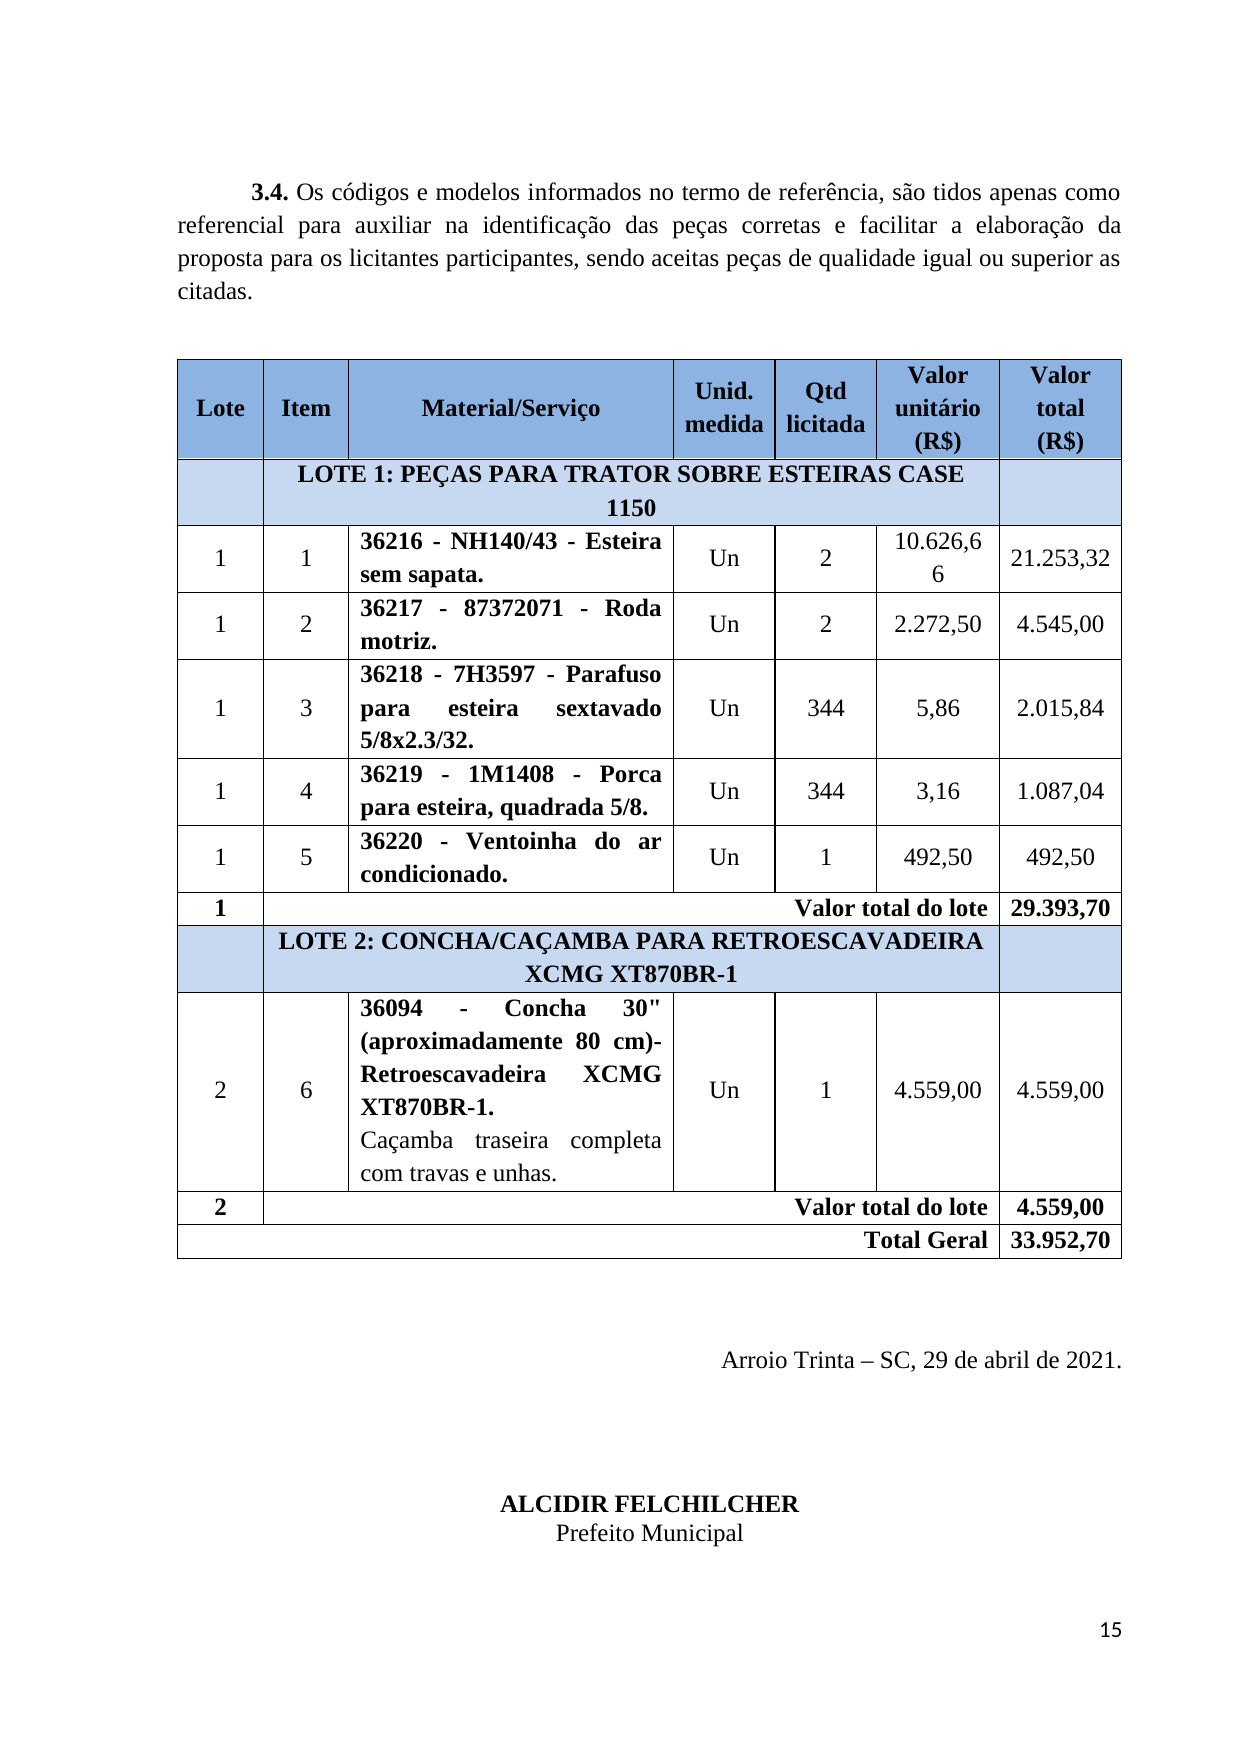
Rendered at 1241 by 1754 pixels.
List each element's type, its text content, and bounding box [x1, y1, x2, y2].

table_cell 1 [178, 759, 263, 825]
table_cell 5 [264, 826, 348, 892]
table_cell Un [674, 993, 774, 1191]
table_cell 33.952,70 [1000, 1225, 1121, 1258]
text Arroio Trinta – SC, 29 de abril de 2021. [177, 1345, 1122, 1374]
table_cell 344 [776, 660, 876, 758]
table_cell Total Geral [178, 1225, 999, 1258]
text Prefeito Municipal [177, 1518, 1122, 1546]
table_cell 1 [178, 826, 263, 892]
table_cell 3,16 [877, 759, 999, 825]
table_cell 1 [264, 526, 348, 592]
table_cell 1 [178, 893, 263, 925]
table_cell 2 [178, 993, 263, 1191]
table_cell 6 [264, 993, 348, 1191]
table_cell 5,86 [877, 660, 999, 758]
table_cell Un [674, 759, 774, 825]
table_cell 492,50 [1000, 826, 1121, 892]
table_cell 4.559,00 [1000, 993, 1121, 1191]
table_cell 492,50 [877, 826, 999, 892]
table_cell 21.253,32 [1000, 526, 1121, 592]
table_cell 1 [178, 660, 263, 758]
table_cell 1 [776, 993, 876, 1191]
table_cell 36220 - Ventoinha do ar condicionado. [349, 826, 673, 892]
table_cell 2 [776, 593, 876, 658]
table_cell 2.272,50 [877, 593, 999, 658]
table_cell [178, 460, 263, 525]
table_cell 2 [178, 1192, 263, 1224]
table_cell 344 [776, 759, 876, 825]
table_cell 1 [178, 526, 263, 592]
table_cell [178, 926, 263, 992]
table_header Unid. medida [674, 360, 774, 458]
table_cell 4 [264, 759, 348, 825]
table_header Valor total (R$) [1000, 360, 1121, 458]
table_header Qtd licitada [776, 360, 876, 458]
table_cell 2.015,84 [1000, 660, 1121, 758]
text 3.4. Os códigos e modelos informados no termo de referência, são tidos apenas como referencial para auxiliar na identificação das peças corretas e facilitar a elaboração da proposta para os licitantes participantes, sendo aceitas peças de qualidade igual ou superior as citadas. [177, 177, 1122, 305]
table_header Item [264, 360, 348, 458]
table_cell 3 [264, 660, 348, 758]
table_cell Un [674, 826, 774, 892]
table_header Lote [178, 360, 263, 458]
table_cell 36219 - 1M1408 - Porca para esteira, quadrada 5/8. [349, 759, 673, 825]
table_cell Valor total do lote [264, 1192, 999, 1224]
table_cell [1000, 460, 1121, 525]
table_cell Valor total do lote [264, 893, 999, 925]
table_cell LOTE 1: PEÇAS PARA TRATOR SOBRE ESTEIRAS CASE 1150 [264, 460, 999, 525]
table_cell Un [674, 593, 774, 658]
table_cell 36094 - Concha 30" (aproximadamente 80 cm)- Retroescavadeira XCMG XT870BR-1. Caçamba traseira completa com travas e unhas. [349, 993, 673, 1191]
table_cell 4.559,00 [1000, 1192, 1121, 1224]
table_cell 1 [178, 593, 263, 658]
text ALCIDIR FELCHILCHER [177, 1489, 1122, 1518]
table_cell 36218 - 7H3597 - Parafuso para esteira sextavado 5/8x2.3/32. [349, 660, 673, 758]
table_header Valor unitário (R$) [877, 360, 999, 458]
table_cell 1.087,04 [1000, 759, 1121, 825]
table_cell 29.393,70 [1000, 893, 1121, 925]
table_cell 10.626,66 [877, 526, 999, 592]
table_cell LOTE 2: CONCHA/CAÇAMBA PARA RETROESCAVADEIRA XCMG XT870BR-1 [264, 926, 999, 992]
table_cell Un [674, 660, 774, 758]
table_header Material/Serviço [349, 360, 673, 458]
table_cell 2 [264, 593, 348, 658]
table_cell 2 [776, 526, 876, 592]
table_cell 4.559,00 [877, 993, 999, 1191]
table_cell 1 [776, 826, 876, 892]
table_cell 4.545,00 [1000, 593, 1121, 658]
table_cell 36217 - 87372071 - Roda motriz. [349, 593, 673, 658]
table_cell 36216 - NH140/43 - Esteira sem sapata. [349, 526, 673, 592]
table_cell [1000, 926, 1121, 992]
table_cell Un [674, 526, 774, 592]
